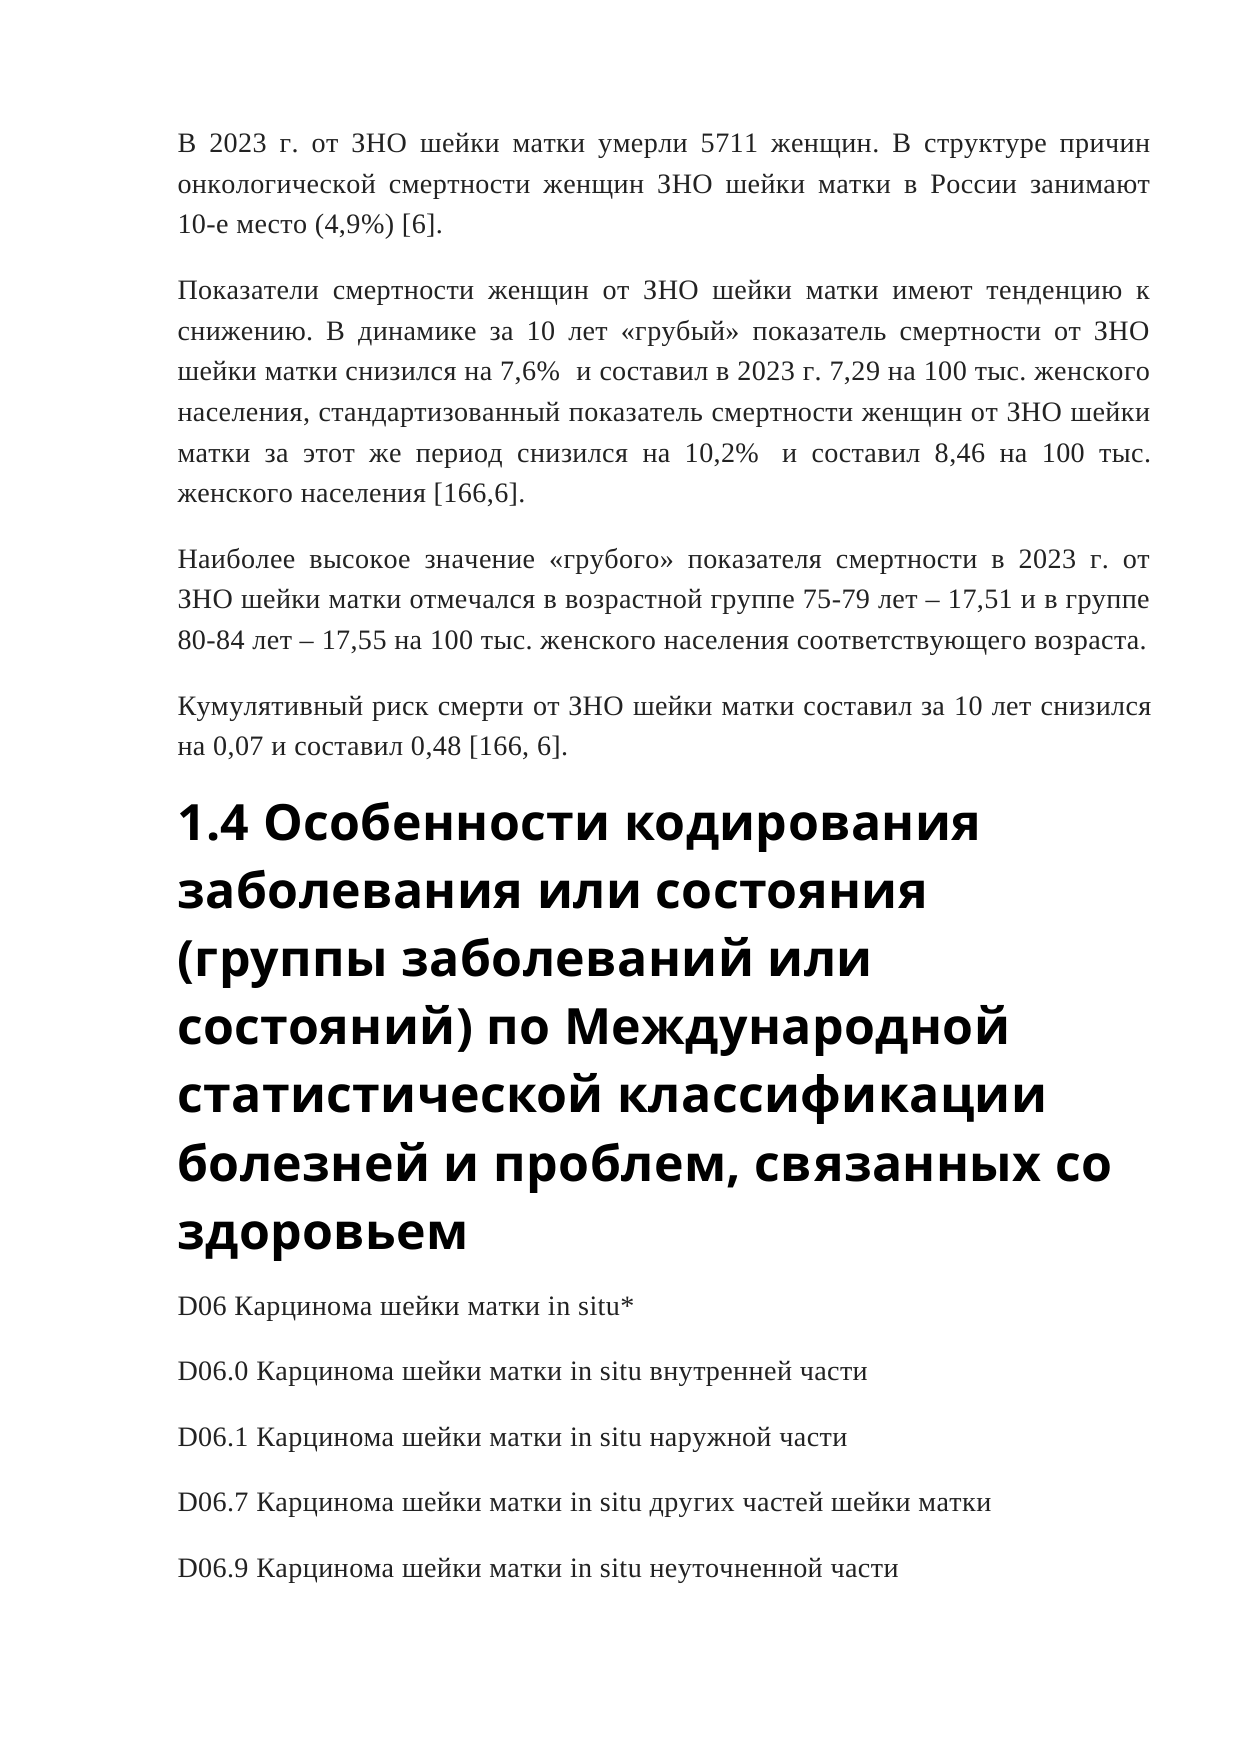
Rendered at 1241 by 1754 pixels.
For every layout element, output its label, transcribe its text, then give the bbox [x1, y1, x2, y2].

text Кумулятивный риск смерти от ЗНО шейки матки составил за 10 лет снизился на 0,07 и составил 0,48 [166, 6]. [177, 681, 1152, 762]
text D06 Карцинома шейки матки in situ* [177, 1280, 1152, 1321]
text Наиболее высокое значение «грубого» показателя смертности в 2023 г. от ЗНО шейки матки отмечался в возрастной группе 75-79 лет – 17,51 и в группе 80-84 лет – 17,55 на 100 тыс. женского населения соответствующего возраста. [177, 534, 1152, 656]
text Показатели смертности женщин от ЗНО шейки матки имеют тенденцию к снижению. В динамике за 10 лет «грубый» показатель смертности от ЗНО шейки матки снизился на 7,6% и составил в 2023 г. 7,29 на 100 тыс. женского населения, стандартизованный показатель смертности женщин от ЗНО шейки матки за этот же период снизился на 10,2% и составил 8,46 на 100 тыс. женского населения [166,6]. [177, 265, 1152, 509]
text D06.0 Карцинома шейки матки in situ внутренней части [177, 1346, 1152, 1387]
text D06.7 Карцинома шейки матки in situ других частей шейки матки [177, 1477, 1152, 1518]
text D06.1 Карцинома шейки матки in situ наружной части [177, 1412, 1152, 1452]
text В 2023 г. от ЗНО шейки матки умерли 5711 женщин. В структуре причин онкологической смертности женщин ЗНО шейки матки в России занимают 10-е место (4,9%) [6]. [177, 118, 1152, 240]
text D06.9 Карцинома шейки матки in situ неуточненной части [177, 1543, 1152, 1583]
text 1.4 Особенности кодирования заболевания или состояния (группы заболеваний или состояний) по Международной статистической классификации болезней и проблем, связанных со здоровьем [177, 787, 1152, 1264]
